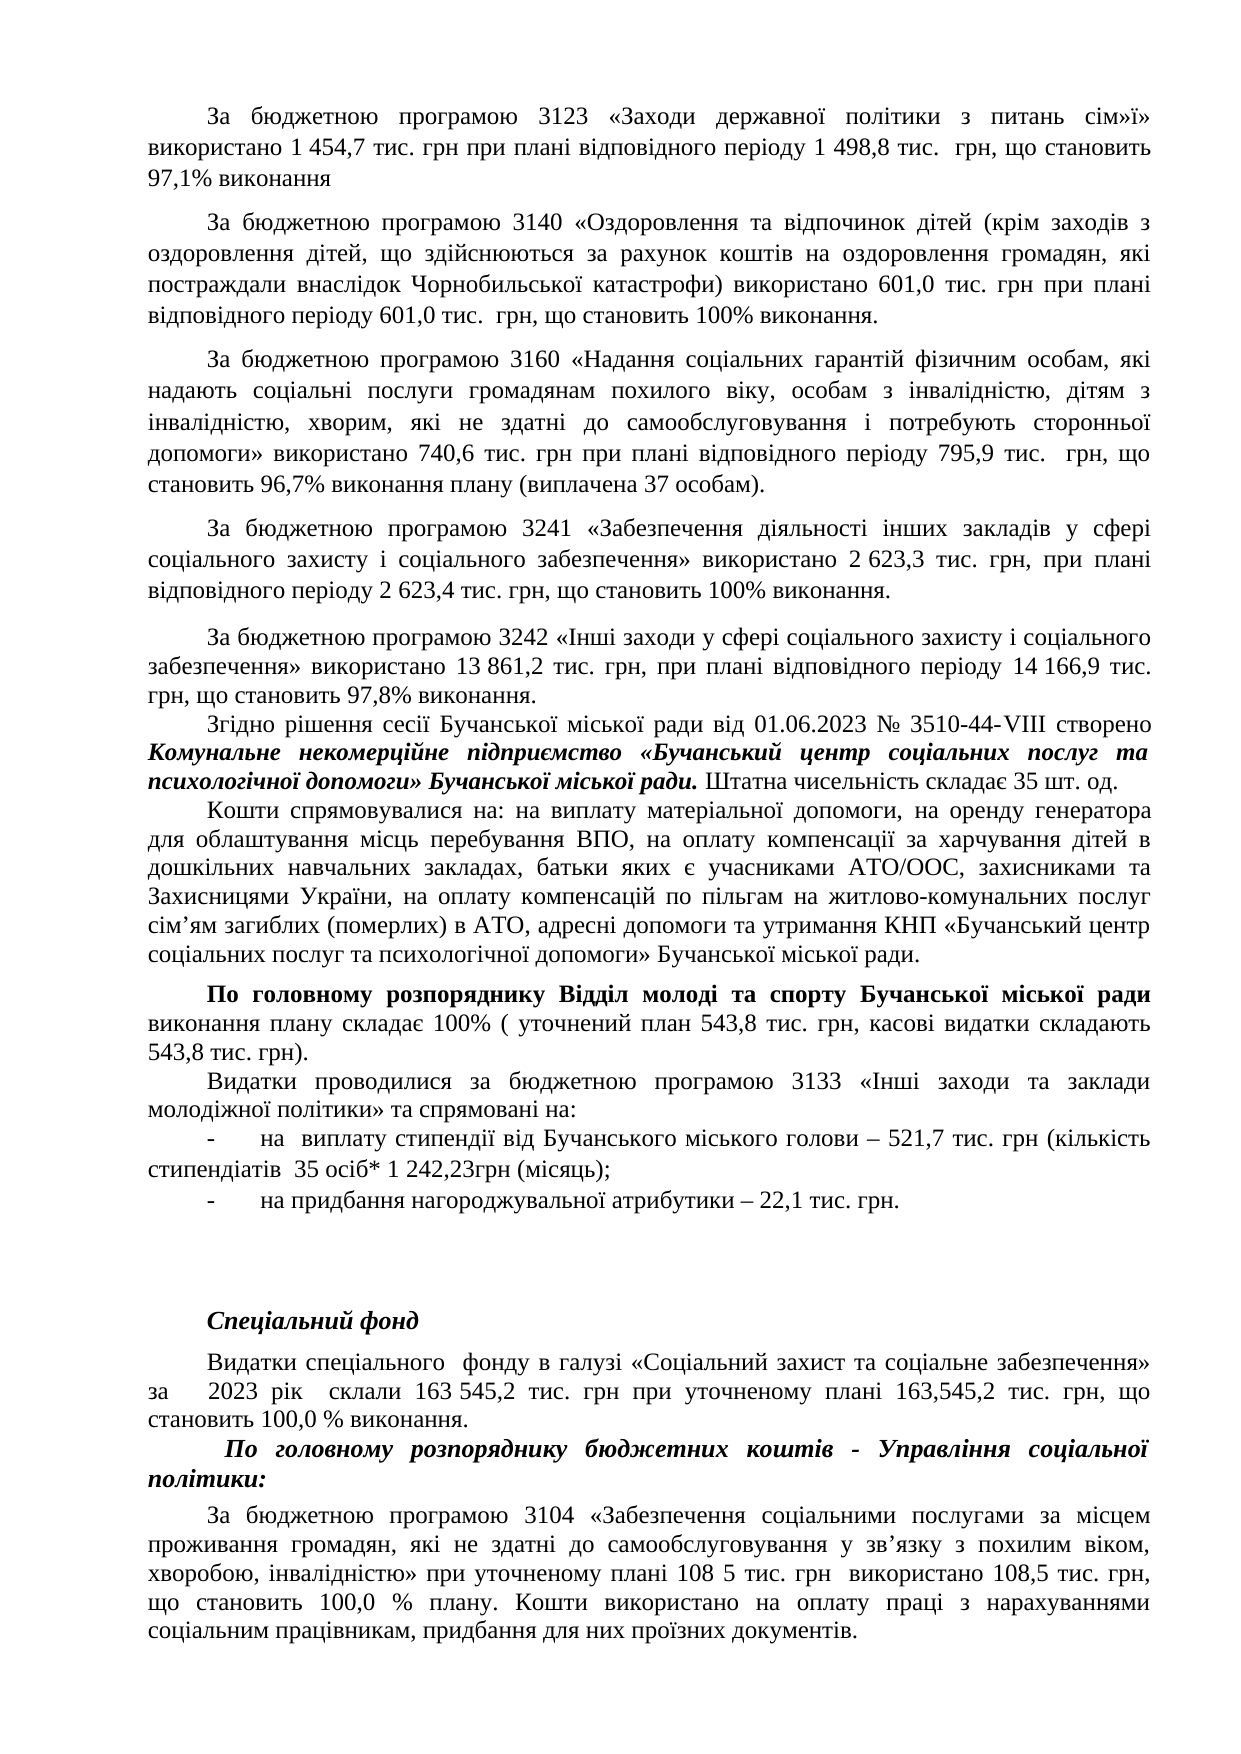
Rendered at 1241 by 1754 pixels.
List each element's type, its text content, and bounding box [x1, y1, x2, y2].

list на придбання нагороджувальної атрибутики – 22,1 тис. грн. [148, 1185, 1152, 1214]
text Видатки спеціального фонду в галузі «Соціальний захист та соціальне забезпечення» за 2023 рік склали 163 545,2 тис. грн при уточненому плані 163,545,2 тис. грн, що становить 100,0 % виконання. [148, 1347, 1152, 1433]
list За бюджетною програмою 3140 «Оздоровлення та відпочинок дітей (крім заходів з оздоровлення дітей, що здійснюються за рахунок коштів на оздоровлення громадян, які постраждали внаслідок Чорнобильської катастрофи) використано 601,0 тис. грн при плані відповідного періоду 601,0 тис. грн, що становить 100% виконання. [148, 207, 1152, 329]
text За бюджетною програмою 3104 «Забезпечення соціальними послугами за місцем проживання громадян, які не здатні до самообслуговування у зв’язку з похилим віком, хворобою, інвалідністю» при уточненому плані 108 5 тис. грн використано 108,5 тис. грн, що становить 100,0 % плану. Кошти використано на оплату праці з нарахуваннями соціальним працівникам, придбання для них проїзних документів. [148, 1501, 1152, 1644]
text По головному розпоряднику Відділ молоді та спорту Бучанської міської ради виконання плану складає 100% ( уточнений план 543,8 тис. грн, касові видатки складають 543,8 тис. грн). [148, 979, 1152, 1066]
text Спеціальний фонд [148, 1305, 1152, 1335]
text По головному розпоряднику бюджетних коштів - Управління соціальної політики: [148, 1433, 1152, 1493]
text Видатки проводилися за бюджетною програмою 3133 «Інші заходи та заклади молодіжної політики» та спрямовані на: [148, 1066, 1152, 1123]
list За бюджетною програмою 3123 «Заходи державної політики з питань сім»ї» використано 1 454,7 тис. грн при плані відповідного періоду 1 498,8 тис. грн, що становить 97,1% виконання [148, 101, 1152, 192]
text Згідно рішення сесії Бучанської міської ради від 01.06.2023 № 3510-44-VIII створено Комунальне некомерційне підприємство «Бучанський центр соціальних послуг та психологічної допомоги» Бучанської міської ради. Штатна чисельність складає 35 шт. од. [148, 709, 1152, 795]
text За бюджетною програмою 3242 «Інші заходи у сфері соціального захисту і соціального забезпечення» використано 13 861,2 тис. грн, при плані відповідного періоду 14 166,9 тис. грн, що становить 97,8% виконання. [148, 622, 1152, 709]
text Кошти спрямовувалися на: на виплату матеріальної допомоги, на оренду генератора для облаштування місць перебування ВПО, на оплату компенсації за харчування дітей в дошкільних навчальних закладах, батьки яких є учасниками АТО/ООС, захисниками та Захисницями України, на оплату компенсацій по пільгам на житлово-комунальних послуг сім’ям загиблих (померлих) в АТО, адресні допомоги та утримання КНП «Бучанський центр соціальних послуг та психологічної допомоги» Бучанської міської ради. [148, 795, 1152, 967]
list на виплату стипендії від Бучанського міського голови – 521,7 тис. грн (кількість стипендіатів 35 осіб* 1 242,23грн (місяць); [148, 1123, 1152, 1183]
list За бюджетною програмою 3241 «Забезпечення діяльності інших закладів у сфері соціального захисту і соціального забезпечення» використано 2 623,3 тис. грн, при плані відповідного періоду 2 623,4 тис. грн, що становить 100% виконання. [148, 513, 1152, 603]
list За бюджетною програмою 3160 «Надання соціальних гарантій фізичним особам, які надають соціальні послуги громадянам похилого віку, особам з інвалідністю, дітям з інвалідністю, хворим, які не здатні до самообслуговування і потребують сторонньої допомоги» використано 740,6 тис. грн при плані відповідного періоду 795,9 тис. грн, що становить 96,7% виконання плану (виплачена 37 особам). [148, 344, 1152, 497]
